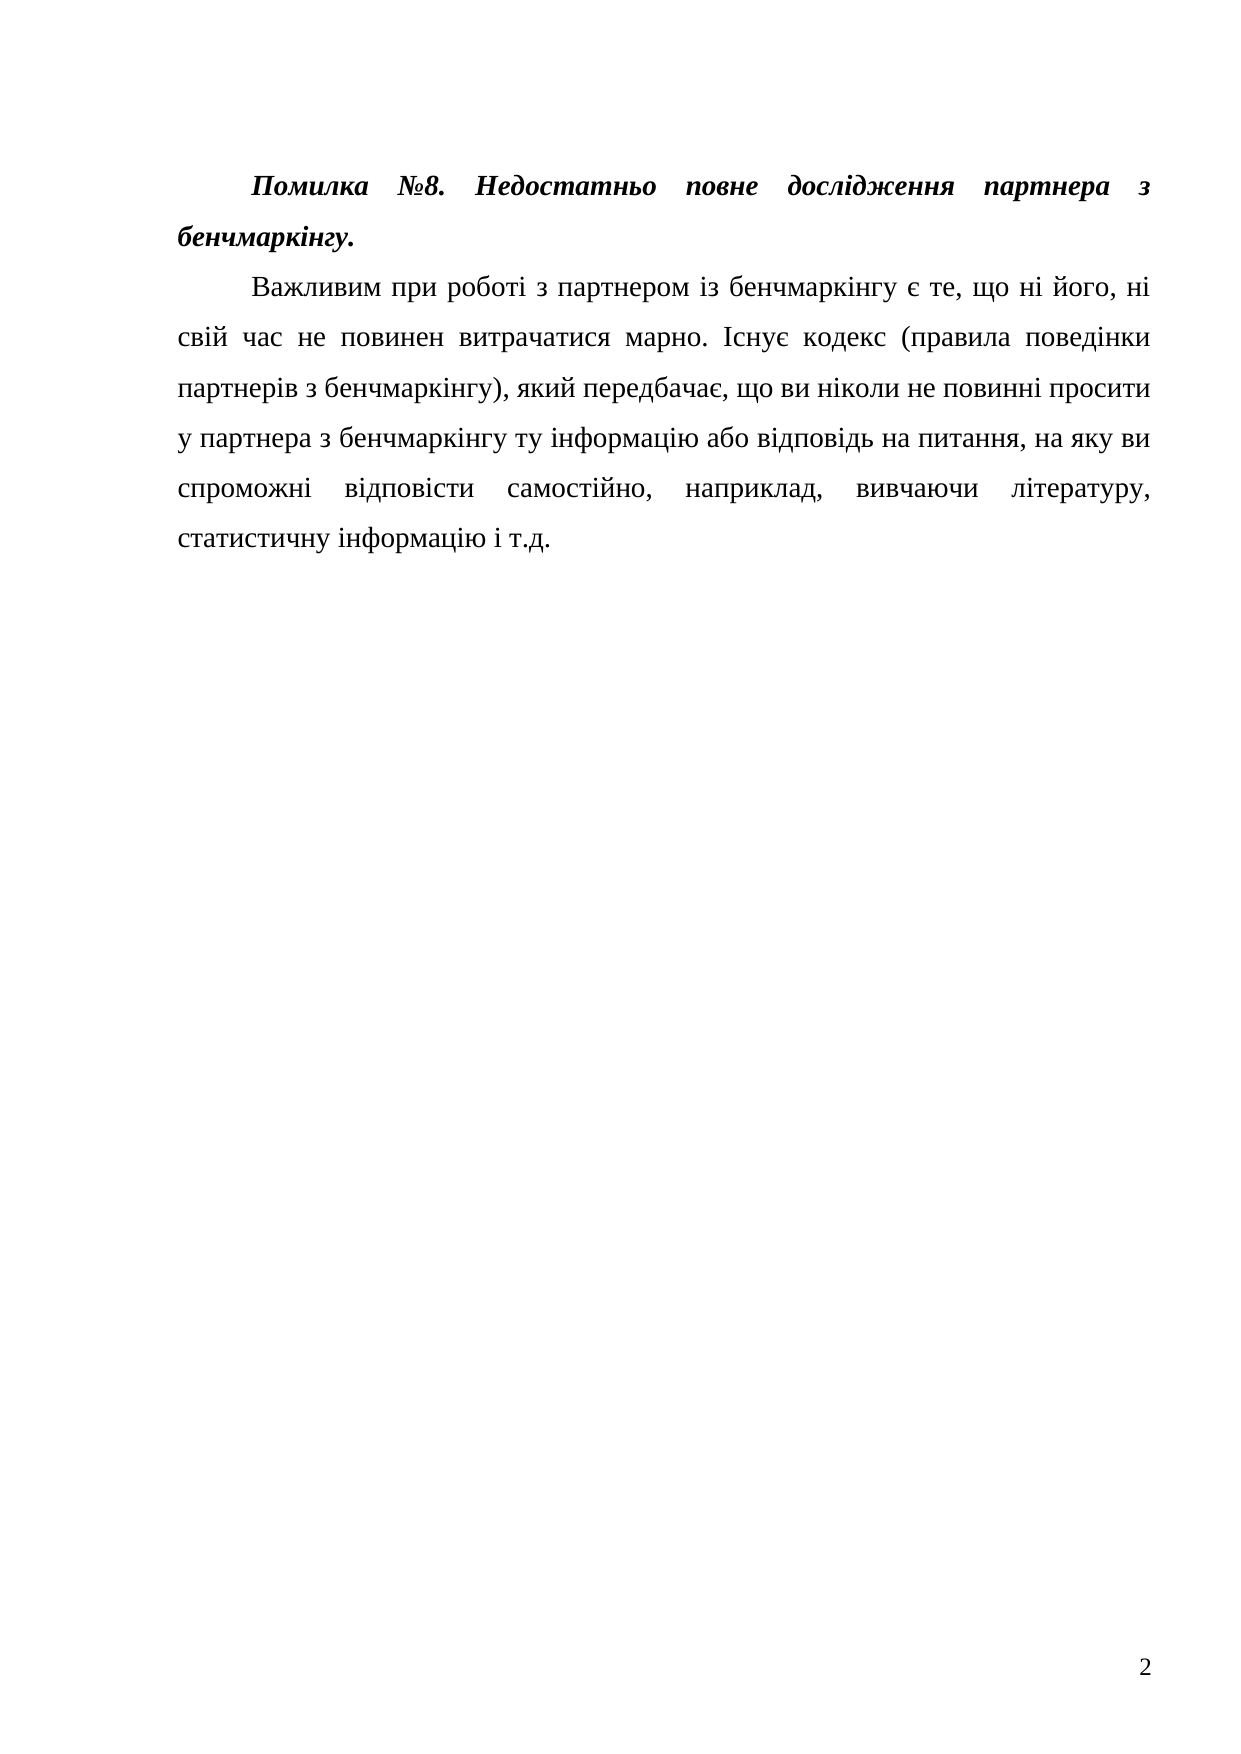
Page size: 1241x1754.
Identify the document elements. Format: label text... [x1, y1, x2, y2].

text Важливим при роботі з партнером із бенчмаркінгу є те, що ні його, ні свій час не повинен витрачатися марно. Існує кодекс (правила поведінки партнерів з бенчмаркінгу), який передбачає, що ви ніколи не повинні просити у партнера з бенчмаркінгу ту інформацію або відповідь на питання, на яку ви спроможні відповісти самостійно, наприклад, вивчаючи літературу, статистичну інформацію і т.д. [177, 269, 1152, 554]
text Помилка №8. Недостатньо повне дослідження партнера з бенчмаркінгу. [177, 168, 1152, 252]
